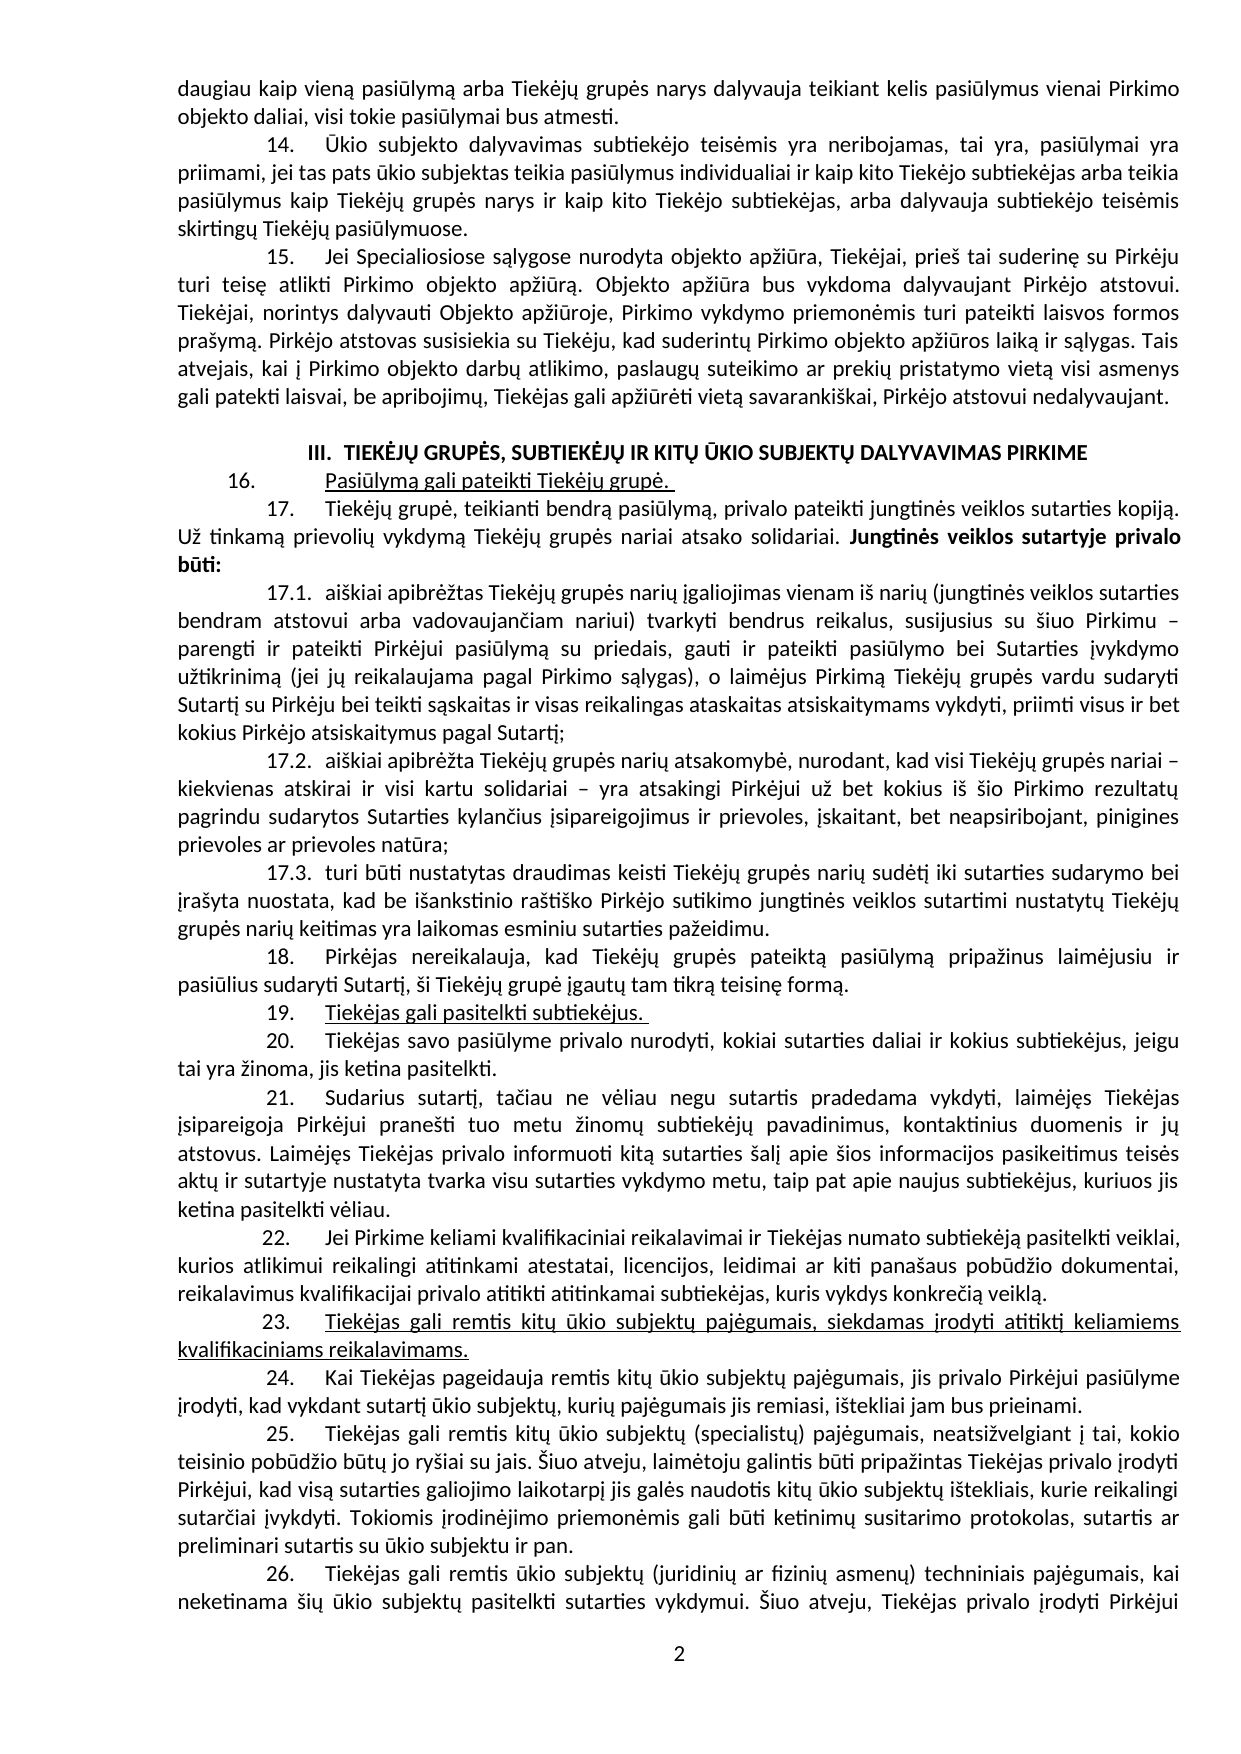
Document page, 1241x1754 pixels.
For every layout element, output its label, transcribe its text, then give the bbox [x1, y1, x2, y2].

list Tiekėjas gali pasitelkti subtiekėjus. [177, 998, 1181, 1027]
list aiškiai apibrėžta Tiekėjų grupės narių atsakomybė, nurodant, kad visi Tiekėjų grupės nariai – kiekvienas atskirai ir visi kartu solidariai – yra atsakingi Pirkėjui už bet kokius iš šio Pirkimo rezultatų pagrindu sudarytos Sutarties kylančius įsipareigojimus ir prievoles, įskaitant, bet neapsiribojant, pinigines prievoles ar prievoles natūra; [177, 746, 1181, 858]
list Jei Pirkime keliami kvalifikaciniai reikalavimai ir Tiekėjas numato subtiekėją pasitelkti veiklai, kurios atlikimui reikalingi atitinkami atestatai, licencijos, leidimai ar kiti panašaus pobūdžio dokumentai, reikalavimus kvalifikacijai privalo atitikti atitinkamai subtiekėjas, kuris vykdys konkrečią veiklą. [177, 1223, 1181, 1307]
list Ūkio subjekto dalyvavimas subtiekėjo teisėmis yra neribojamas, tai yra, pasiūlymai yra priimami, jei tas pats ūkio subjektas teikia pasiūlymus individualiai ir kaip kito Tiekėjo subtiekėjas arba teikia pasiūlymus kaip Tiekėjų grupės narys ir kaip kito Tiekėjo subtiekėjas, arba dalyvauja subtiekėjo teisėmis skirtingų Tiekėjų pasiūlymuose. [177, 130, 1181, 242]
list Tiekėjų grupė, teikianti bendrą pasiūlymą, privalo pateikti jungtinės veiklos sutarties kopiją. Už tinkamą prievolių vykdymą Tiekėjų grupės nariai atsako solidariai. Jungtinės veiklos sutartyje privalo būti: [177, 494, 1181, 578]
list Sudarius sutartį, tačiau ne vėliau negu sutartis pradedama vykdyti, laimėjęs Tiekėjas įsipareigoja Pirkėjui pranešti tuo metu žinomų subtiekėjų pavadinimus, kontaktinius duomenis ir jų atstovus. Laimėjęs Tiekėjas privalo informuoti kitą sutarties šalį apie šios informacijos pasikeitimus teisės aktų ir sutartyje nustatyta tvarka visu sutarties vykdymo metu, taip pat apie naujus subtiekėjus, kuriuos jis ketina pasitelkti vėliau. [177, 1083, 1181, 1223]
subtitle TIEKĖJŲ GRUPĖS, SUBTIEKĖJŲ IR KITŲ ŪKIO SUBJEKTŲ DALYVAVIMAS PIRKIME [215, 438, 1181, 466]
list Tiekėjas gali remtis kitų ūkio subjektų pajėgumais, siekdamas įrodyti atitiktį keliamiems kvalifikaciniams reikalavimams. [177, 1307, 1181, 1363]
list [177, 1559, 1181, 1615]
list Jei Specialiosiose sąlygose nurodyta objekto apžiūra, Tiekėjai, prieš tai suderinę su Pirkėju turi teisę atlikti Pirkimo objekto apžiūrą. Objekto apžiūra bus vykdoma dalyvaujant Pirkėjo atstovui. Tiekėjai, norintys dalyvauti Objekto apžiūroje, Pirkimo vykdymo priemonėmis turi pateikti laisvos formos prašymą. Pirkėjo atstovas susisiekia su Tiekėju, kad suderintų Pirkimo objekto apžiūros laiką ir sąlygas. Tais atvejais, kai į Pirkimo objekto darbų atlikimo, paslaugų suteikimo ar prekių pristatymo vietą visi asmenys gali patekti laisvai, be apribojimų, Tiekėjas gali apžiūrėti vietą savarankiškai, Pirkėjo atstovui nedalyvaujant. [177, 242, 1181, 410]
list aiškiai apibrėžtas Tiekėjų grupės narių įgaliojimas vienam iš narių (jungtinės veiklos sutarties bendram atstovui arba vadovaujančiam nariui) tvarkyti bendrus reikalus, susijusius su šiuo Pirkimu – parengti ir pateikti Pirkėjui pasiūlymą su priedais, gauti ir pateikti pasiūlymo bei Sutarties įvykdymo užtikrinimą (jei jų reikalaujama pagal Pirkimo sąlygas), o laimėjus Pirkimą Tiekėjų grupės vardu sudaryti Sutartį su Pirkėju bei teikti sąskaitas ir visas reikalingas ataskaitas atsiskaitymams vykdyti, priimti visus ir bet kokius Pirkėjo atsiskaitymus pagal Sutartį; [177, 578, 1181, 746]
list Kai Tiekėjas pageidauja remtis kitų ūkio subjektų pajėgumais, jis privalo Pirkėjui pasiūlyme įrodyti, kad vykdant sutartį ūkio subjektų, kurių pajėgumais jis remiasi, ištekliai jam bus prieinami. [177, 1363, 1181, 1419]
list Pirkėjas nereikalauja, kad Tiekėjų grupės pateiktą pasiūlymą pripažinus laimėjusiu ir pasiūlius sudaryti Sutartį, ši Tiekėjų grupė įgautų tam tikrą teisinę formą. [177, 942, 1181, 998]
list turi būti nustatytas draudimas keisti Tiekėjų grupės narių sudėtį iki sutarties sudarymo bei įrašyta nuostata, kad be išankstinio raštiško Pirkėjo sutikimo jungtinės veiklos sutartimi nustatytų Tiekėjų grupės narių keitimas yra laikomas esminiu sutarties pažeidimu. [177, 858, 1181, 942]
list Tiekėjas gali remtis kitų ūkio subjektų (specialistų) pajėgumais, neatsižvelgiant į tai, kokio teisinio pobūdžio būtų jo ryšiai su jais. Šiuo atveju, laimėtoju galintis būti pripažintas Tiekėjas privalo įrodyti Pirkėjui, kad visą sutarties galiojimo laikotarpį jis galės naudotis kitų ūkio subjektų ištekliais, kurie reikalingi sutarčiai įvykdyti. Tokiomis įrodinėjimo priemonėmis gali būti ketinimų susitarimo protokolas, sutartis ar preliminari sutartis su ūkio subjektu ir pan. [177, 1419, 1181, 1559]
list Tiekėjas savo pasiūlyme privalo nurodyti, kokiai sutarties daliai ir kokius subtiekėjus, jeigu tai yra žinoma, jis ketina pasitelkti. [177, 1027, 1181, 1083]
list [177, 74, 1181, 130]
list Pasiūlymą gali pateikti Tiekėjų grupė. [177, 466, 1181, 494]
